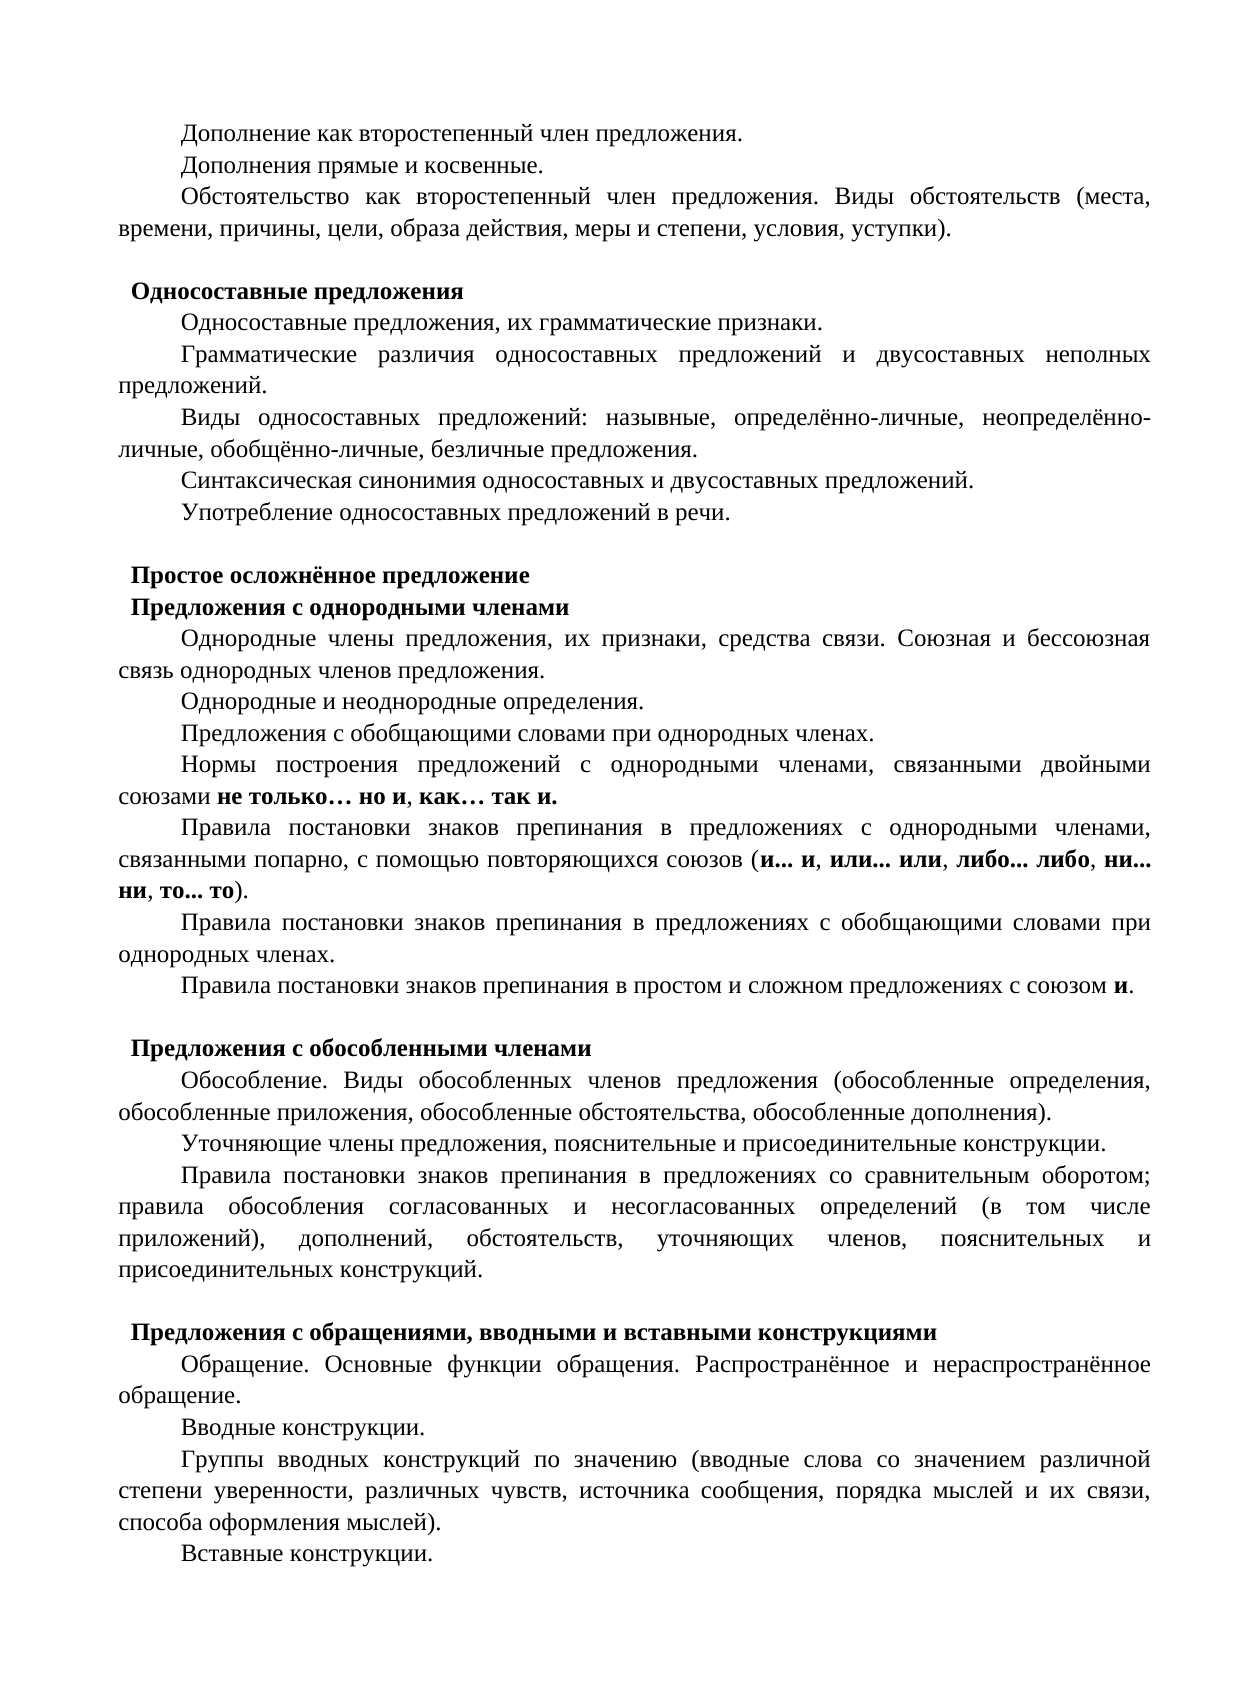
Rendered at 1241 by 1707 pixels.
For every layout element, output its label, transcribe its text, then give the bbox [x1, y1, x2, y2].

text Предложения с однородными членами [131, 592, 1152, 620]
text Дополнения прямые и косвенные. [118, 150, 1152, 178]
text Вводные конструкции. [118, 1412, 1152, 1441]
text Простое осложнённое предложение [131, 560, 1152, 589]
text Однородные и неоднородные определения. [118, 686, 1152, 715]
text Правила постановки знаков препинания в предложениях с обобщающими словами при однородных членах. [118, 907, 1152, 967]
text Обстоятельство как второстепенный член предложения. Виды обстоятельств (места, времени, причины, цели, образа действия, меры и степени, условия, уступки). [118, 181, 1152, 242]
text Обращение. Основные функции обращения. Распространённое и нераспространённое обращение. [118, 1349, 1152, 1409]
text Вставные конструкции. [118, 1538, 1152, 1567]
text Предложения с обращениями, вводными и вставными конструкциями [131, 1317, 1152, 1346]
text Правила постановки знаков препинания в предложениях со сравнительным оборотом; правила обособления согласованных и несогласованных определений (в том числе приложений), дополнений, обстоятельств, уточняющих членов, пояснительных и присоединительных конструкций. [118, 1160, 1152, 1283]
text Обособление. Виды обособленных членов предложения (обособленные определения, обособленные приложения, обособленные обстоятельства, обособленные дополнения). [118, 1065, 1152, 1125]
text Виды односоставных предложений: назывные, определённо-личные, неопределённо-личные, обобщённо-личные, безличные предложения. [118, 402, 1152, 462]
text Группы вводных конструкций по значению (вводные слова со значением различной степени уверенности, различных чувств, источника сообщения, порядка мыслей и их связи, способа оформления мыслей). [118, 1444, 1152, 1536]
text Односоставные предложения, их грамматические признаки. [118, 307, 1152, 336]
text Однородные члены предложения, их признаки, средства связи. Союзная и бессоюзная связь однородных членов предложения. [118, 623, 1152, 683]
text Нормы построения предложений с однородными членами, связанными двойными союзами не только… но и, как… так и. [118, 749, 1152, 810]
text Правила постановки знаков препинания в простом и сложном предложениях с союзом и. [118, 970, 1152, 999]
text Дополнение как второстепенный член предложения. [118, 118, 1152, 147]
text Односоставные предложения [131, 276, 1152, 305]
text Правила постановки знаков препинания в предложениях с однородными членами, связанными попарно, с помощью повторяющихся союзов (и... и, или... или, либo... либo, ни... ни, тo... тo). [118, 812, 1152, 904]
text Уточняющие члены предложения, пояснительные и при­соединительные конструкции. [118, 1128, 1152, 1157]
text Грамматические различия односоставных предложений и двусоставных неполных предложений. [118, 339, 1152, 399]
text Употребление односоставных предложений в речи. [118, 497, 1152, 526]
text Предложения с обобщающими словами при однородных членах. [118, 718, 1152, 747]
text Синтаксическая синонимия односоставных и двусоставных предложений. [118, 465, 1152, 494]
text Предложения с обособленными членами [131, 1033, 1152, 1062]
